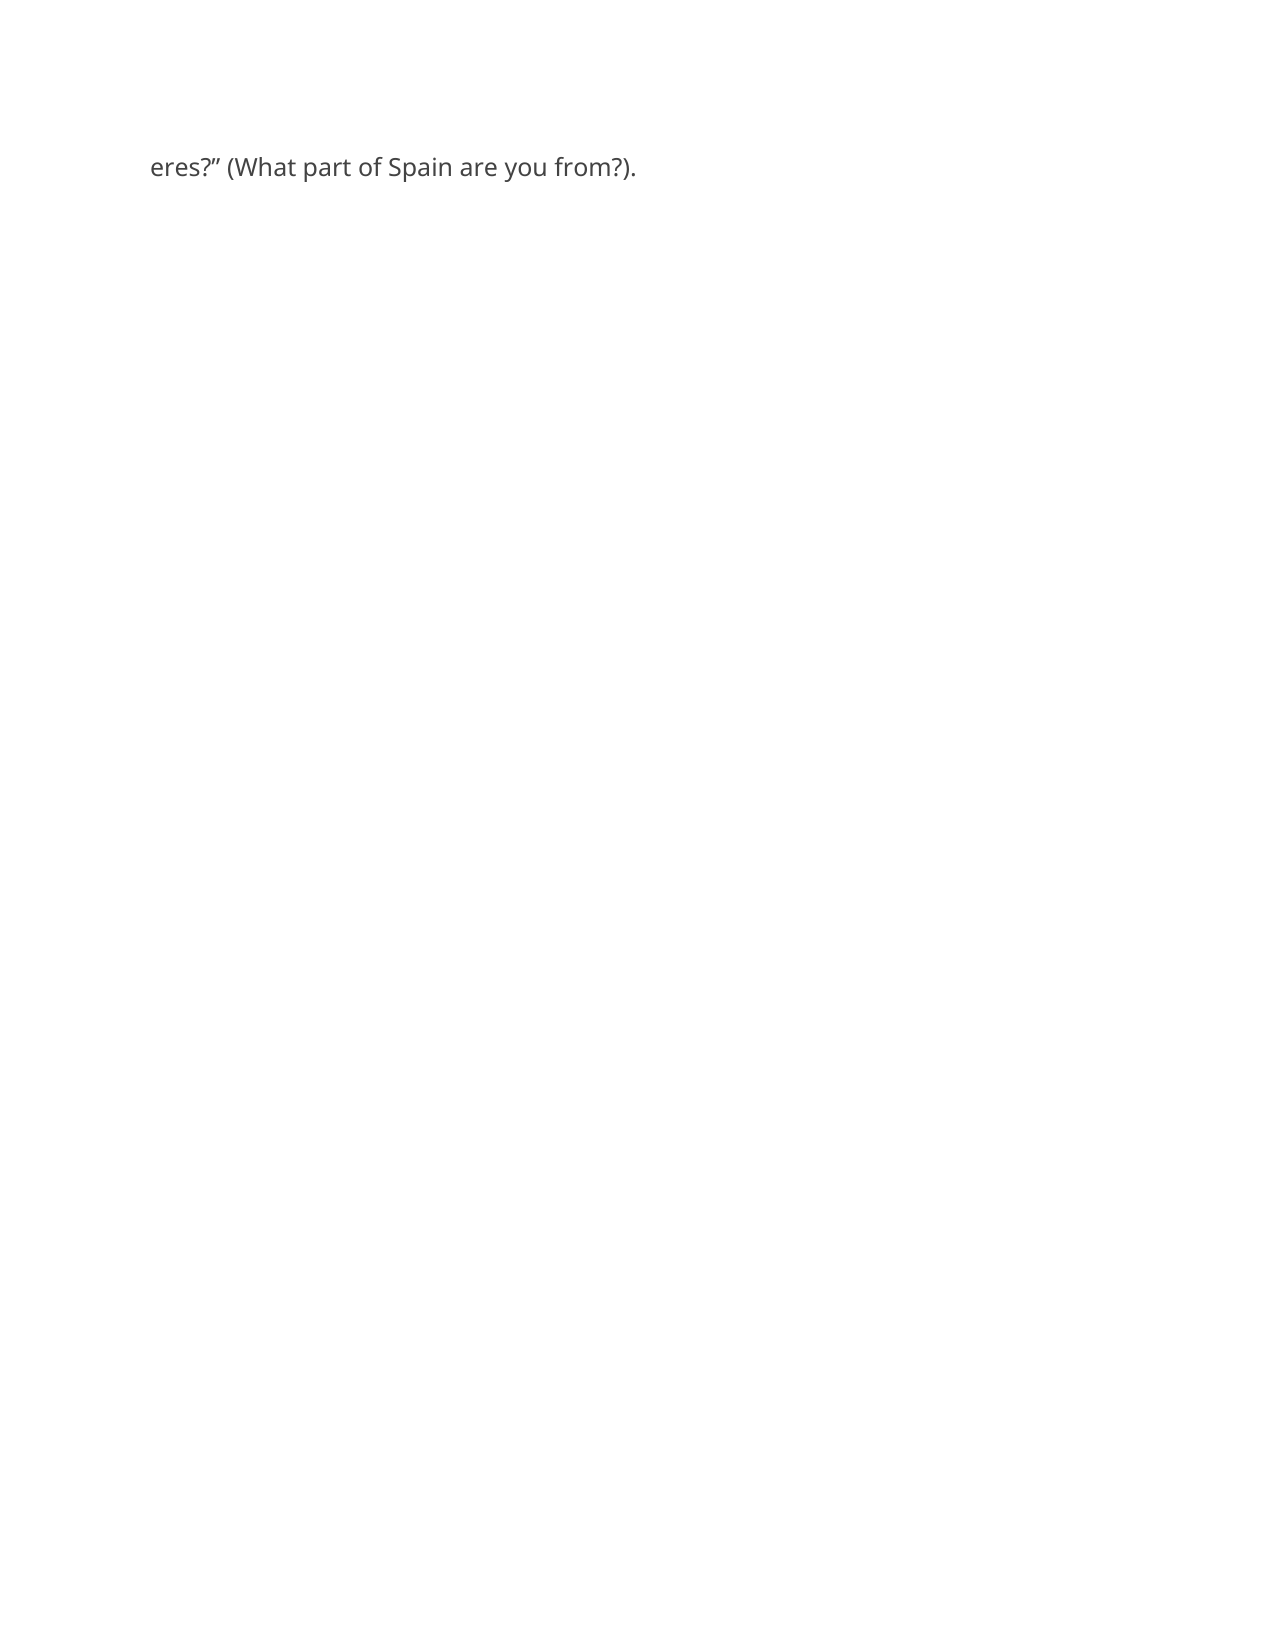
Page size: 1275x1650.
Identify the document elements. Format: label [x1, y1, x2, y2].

text [150, 150, 1125, 184]
